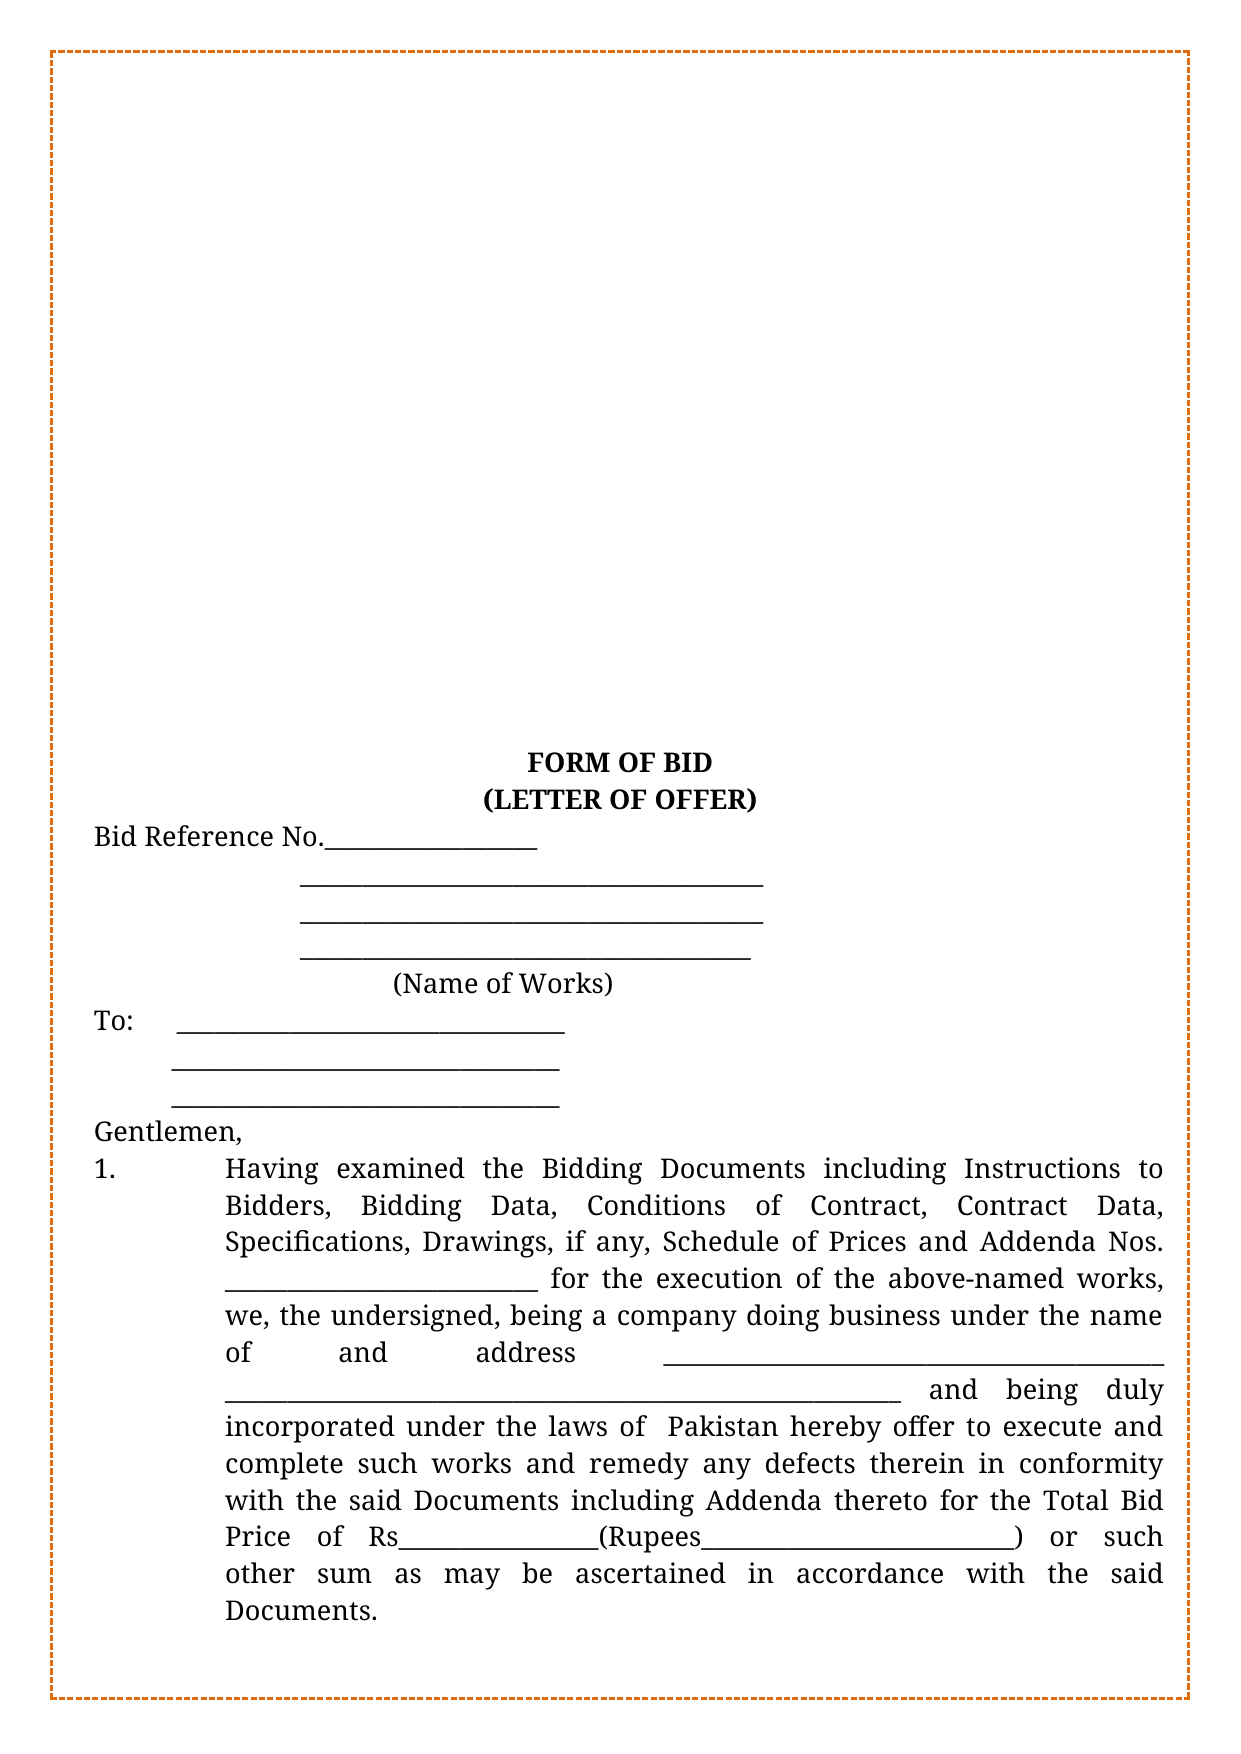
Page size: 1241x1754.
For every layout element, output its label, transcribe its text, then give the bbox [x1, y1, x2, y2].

text FORM OF BID [75, 743, 1165, 780]
text ____________________________________ [225, 928, 1165, 965]
text _____________________________________ [225, 854, 1165, 891]
text 1. Having examined the Bidding Documents including Instructions to Bidders, Bidding Data, Conditions of Contract, Contract Data, Specifications, Drawings, if any, Schedule of Prices and Addenda Nos. _________________________ for the execution of the above-named works, we, the undersigned, being a company doing business under the name of and address ________________________________________ ______________________________________________________ and being duly incorporated under the laws of Pakistan hereby offer to execute and complete such works and remedy any defects therein in conformity with the said Documents including Addenda thereto for the Total Bid Price of Rs________________(Rupees_________________________) or such other sum as may be ascertained in accordance with the said Documents. [94, 1149, 1165, 1628]
text (Name of Works) [225, 965, 1165, 1002]
text _______________________________ [150, 1075, 1165, 1112]
text To: _______________________________ [94, 1002, 1165, 1038]
text _______________________________ [150, 1038, 1165, 1075]
text Bid Reference No._________________ [94, 817, 1165, 854]
text _____________________________________ [225, 891, 1165, 928]
text (LETTER OF OFFER) [75, 780, 1165, 817]
text Gentlemen, [94, 1112, 1165, 1149]
